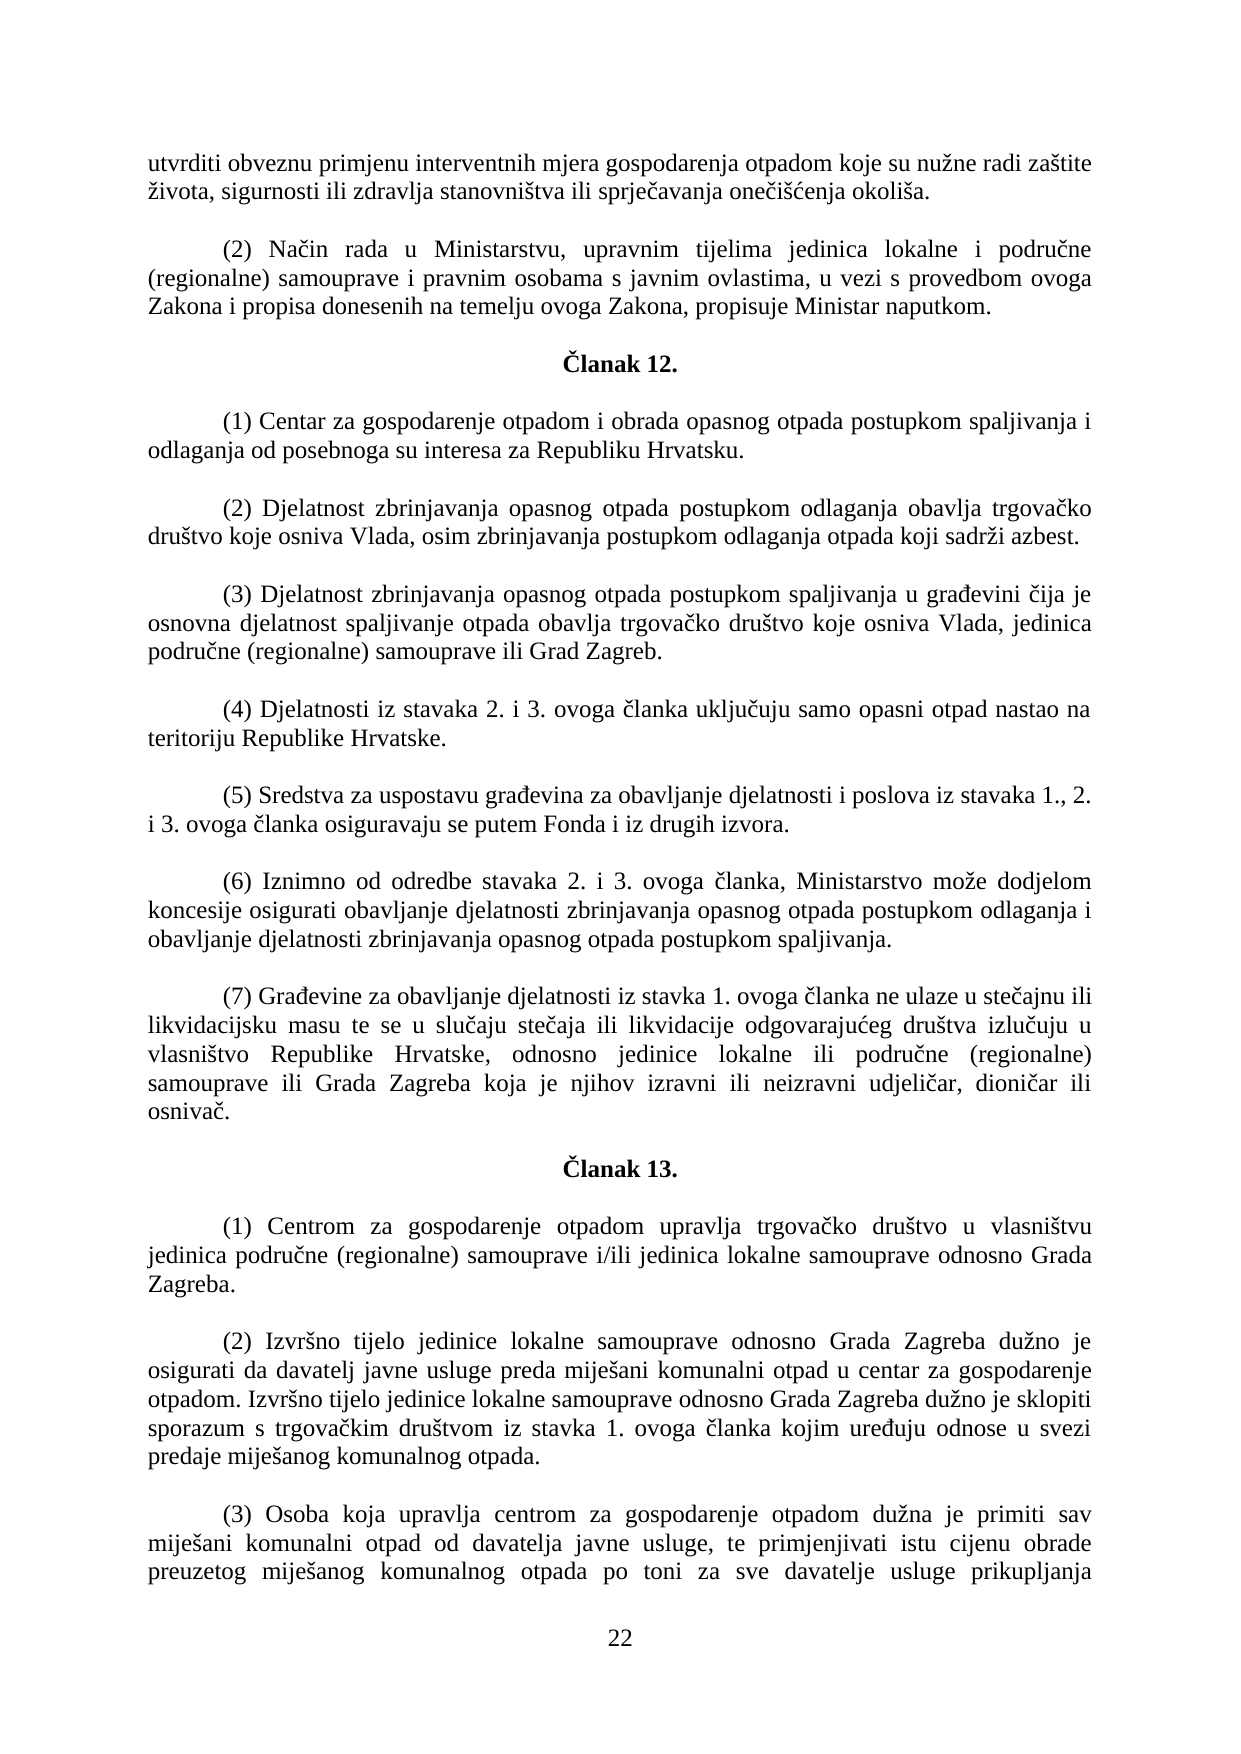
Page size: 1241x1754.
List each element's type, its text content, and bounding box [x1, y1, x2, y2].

text (1) Centrom za gospodarenje otpadom upravlja trgovačko društvo u vlasništvu jedinica područne (regionalne) samouprave i/ili jedinica lokalne samouprave odnosno Grada Zagreba. [148, 1211, 1093, 1298]
text (2) Izvršno tijelo jedinice lokalne samouprave odnosno Grada Zagreba dužno je osigurati da davatelj javne usluge preda miješani komunalni otpad u centar za gospodarenje otpadom. Izvršno tijelo jedinice lokalne samouprave odnosno Grada Zagreba dužno je sklopiti sporazum s trgovačkim društvom iz stavka 1. ovoga članka kojim uređuju odnose u svezi predaje miješanog komunalnog otpada. [148, 1326, 1093, 1470]
text Članak 12. [148, 349, 1093, 378]
text (2) Način rada u Ministarstvu, upravnim tijelima jedinica lokalne i područne (regionalne) samouprave i pravnim osobama s javnim ovlastima, u vezi s provedbom ovoga Zakona i propisa donesenih na temelju ovoga Zakona, propisuje Ministar naputkom. [148, 234, 1093, 320]
text (7) Građevine za obavljanje djelatnosti iz stavka 1. ovoga članka ne ulaze u stečajnu ili likvidacijsku masu te se u slučaju stečaja ili likvidacije odgovarajućeg društva izlučuju u vlasništvo Republike Hrvatske, odnosno jedinice lokalne ili područne (regionalne) samouprave ili Grada Zagreba koja je njihov izravni ili neizravni udjeličar, dioničar ili osnivač. [148, 981, 1093, 1125]
text (3) Djelatnost zbrinjavanja opasnog otpada postupkom spaljivanja u građevini čija je osnovna djelatnost spaljivanje otpada obavlja trgovačko društvo koje osniva Vlada, jedinica područne (regionalne) samouprave ili Grad Zagreb. [148, 579, 1093, 665]
text (6) Iznimno od odredbe stavaka 2. i 3. ovoga članka, Ministarstvo može dodjelom koncesije osigurati obavljanje djelatnosti zbrinjavanja opasnog otpada postupkom odlaganja i obavljanje djelatnosti zbrinjavanja opasnog otpada postupkom spaljivanja. [148, 866, 1093, 953]
text Članak 13. [148, 1154, 1093, 1183]
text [148, 1499, 1093, 1585]
text (2) Djelatnost zbrinjavanja opasnog otpada postupkom odlaganja obavlja trgovačko društvo koje osniva Vlada, osim zbrinjavanja postupkom odlaganja otpada koji sadrži azbest. [148, 493, 1093, 550]
text (5) Sredstva za uspostavu građevina za obavljanje djelatnosti i poslova iz stavaka 1., 2. i 3. ovoga članka osiguravaju se putem Fonda i iz drugih izvora. [148, 780, 1093, 838]
text (4) Djelatnosti iz stavaka 2. i 3. ovoga članka uključuju samo opasni otpad nastao na teritoriju Republike Hrvatske. [148, 694, 1093, 751]
text (1) Centar za gospodarenje otpadom i obrada opasnog otpada postupkom spaljivanja i odlaganja od posebnoga su interesa za Republiku Hrvatsku. [148, 406, 1093, 464]
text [148, 148, 1093, 205]
